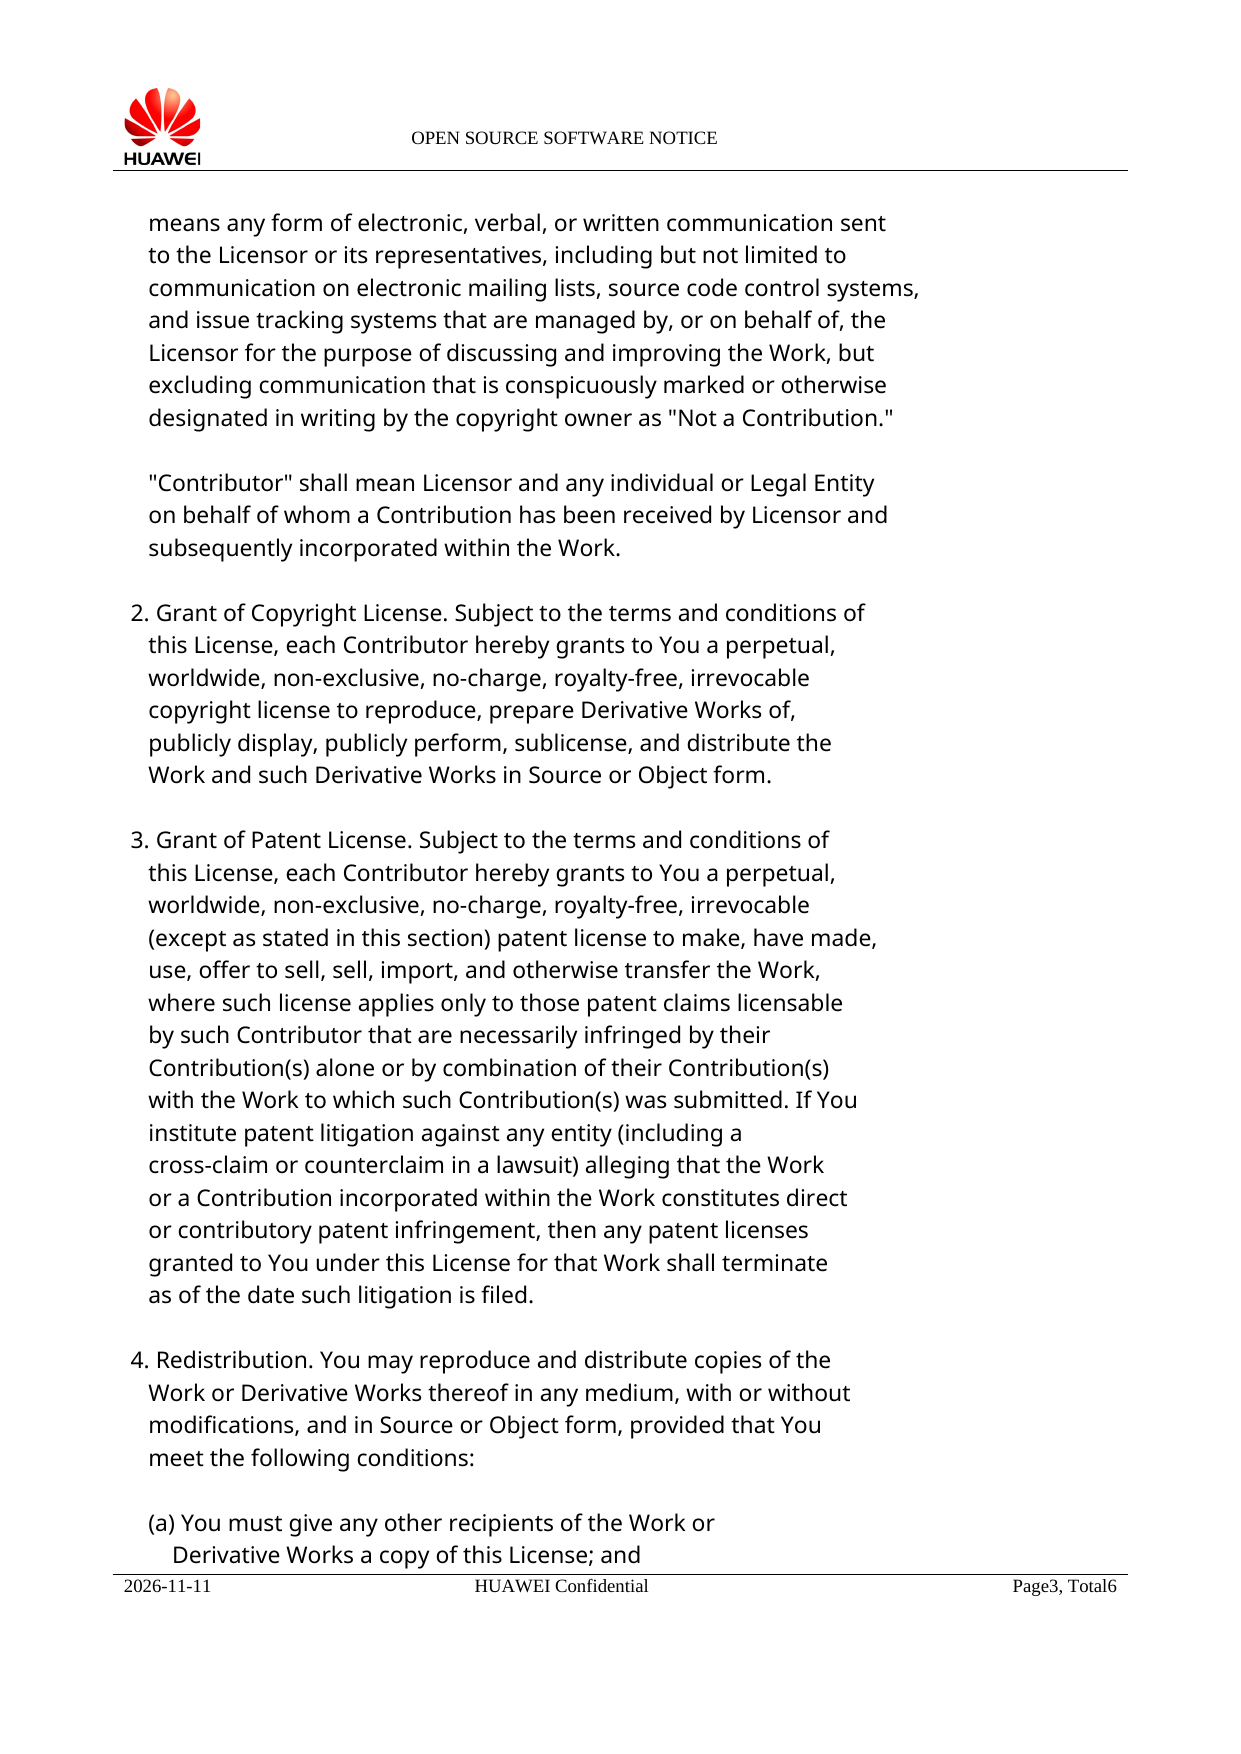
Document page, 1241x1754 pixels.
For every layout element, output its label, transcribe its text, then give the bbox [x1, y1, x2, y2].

text by such Contributor that are necessarily infringed by their [112, 1019, 1128, 1051]
picture [124, 88, 201, 165]
text copyright license to reproduce, prepare Derivative Works of, [112, 694, 1128, 726]
text publicly display, publicly perform, sublicense, and distribute the [112, 726, 1128, 759]
text modifications, and in Source or Object form, provided that You [112, 1409, 1128, 1441]
text cross-claim or counterclaim in a lawsuit) alleging that the Work [112, 1149, 1128, 1181]
text Derivative Works a copy of this License; and [112, 1539, 1128, 1571]
text institute patent litigation against any entity (including a [112, 1116, 1128, 1149]
text meet the following conditions: [112, 1441, 1128, 1474]
text where such license applies only to those patent claims licensable [112, 986, 1128, 1019]
text granted to You under this License for that Work shall terminate [112, 1246, 1128, 1279]
text this License, each Contributor hereby grants to You a perpetual, [112, 629, 1128, 661]
text 2. Grant of Copyright License. Subject to the terms and conditions of [112, 596, 1128, 629]
text designated in writing by the copyright owner as "Not a Contribution." [112, 401, 1128, 434]
text Contribution(s) alone or by combination of their Contribution(s) [112, 1051, 1128, 1084]
text communication on electronic mailing lists, source code control systems, [112, 271, 1128, 304]
text this License, each Contributor hereby grants to You a perpetual, [112, 856, 1128, 889]
text excluding communication that is conspicuously marked or otherwise [112, 369, 1128, 401]
text subsequently incorporated within the Work. [112, 531, 1128, 564]
text with the Work to which such Contribution(s) was submitted. If You [112, 1084, 1128, 1116]
text or a Contribution incorporated within the Work constitutes direct [112, 1181, 1128, 1214]
text worldwide, non-exclusive, no-charge, royalty-free, irrevocable [112, 889, 1128, 921]
text and issue tracking systems that are managed by, or on behalf of, the [112, 304, 1128, 336]
text 4. Redistribution. You may reproduce and distribute copies of the [112, 1344, 1128, 1376]
text 3. Grant of Patent License. Subject to the terms and conditions of [112, 824, 1128, 856]
text Licensor for the purpose of discussing and improving the Work, but [112, 336, 1128, 369]
text (except as stated in this section) patent license to make, have made, [112, 921, 1128, 954]
text to the Licensor or its representatives, including but not limited to [112, 239, 1128, 271]
text or contributory patent infringement, then any patent licenses [112, 1214, 1128, 1246]
text worldwide, non-exclusive, no-charge, royalty-free, irrevocable [112, 661, 1128, 694]
text on behalf of whom a Contribution has been received by Licensor and [112, 499, 1128, 531]
text use, offer to sell, sell, import, and otherwise transfer the Work, [112, 954, 1128, 986]
text "Contributor" shall mean Licensor and any individual or Legal Entity [112, 466, 1128, 499]
text (a) You must give any other recipients of the Work or [112, 1506, 1128, 1539]
text Work and such Derivative Works in Source or Object form. [112, 759, 1128, 791]
text Work or Derivative Works thereof in any medium, with or without [112, 1376, 1128, 1409]
text as of the date such litigation is filed. [112, 1279, 1128, 1311]
text means any form of electronic, verbal, or written communication sent [112, 206, 1128, 239]
